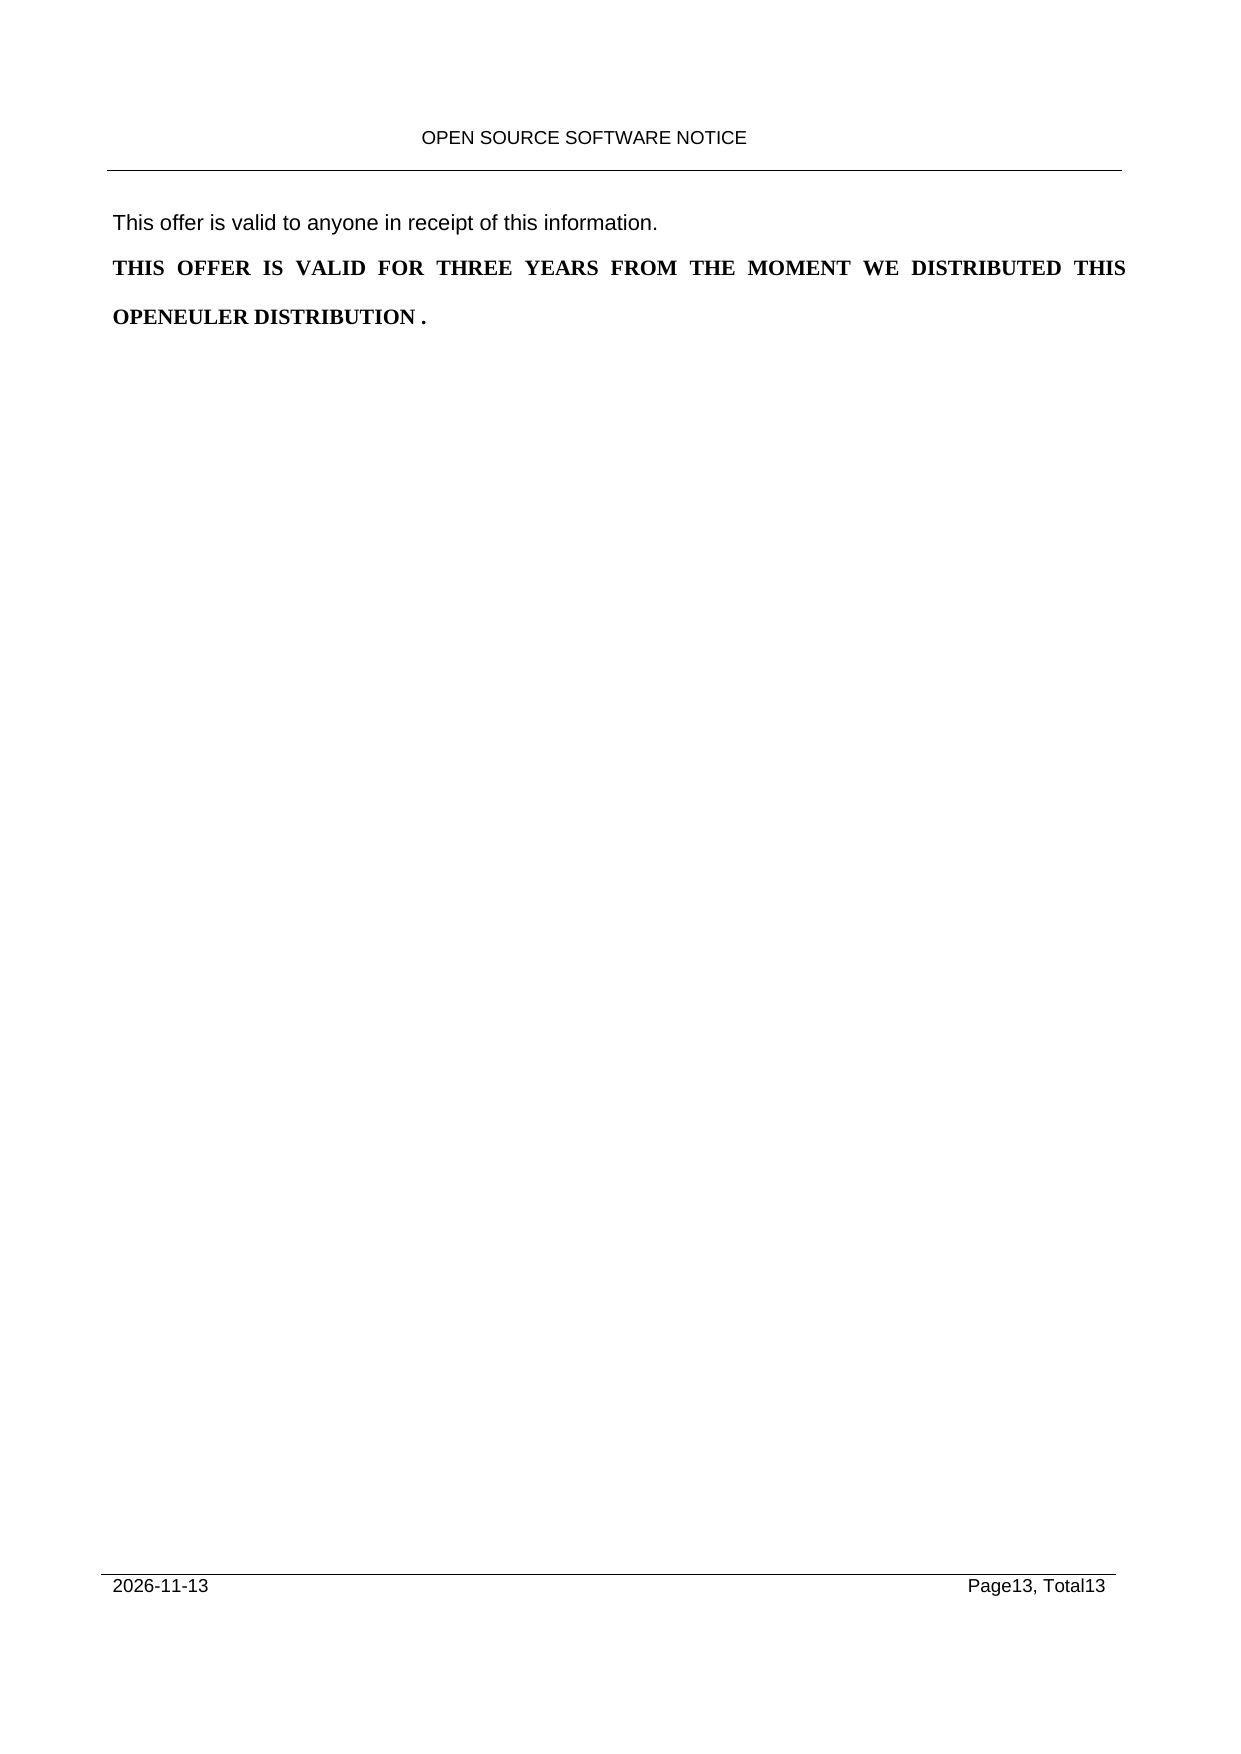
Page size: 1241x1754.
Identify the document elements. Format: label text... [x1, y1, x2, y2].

text This offer is valid to anyone in receipt of this information. [112, 206, 1128, 239]
text THIS OFFER IS VALID FOR THREE YEARS FROM THE MOMENT WE DISTRIBUTED THIS OPENEULER DISTRIBUTION . [112, 251, 1128, 333]
